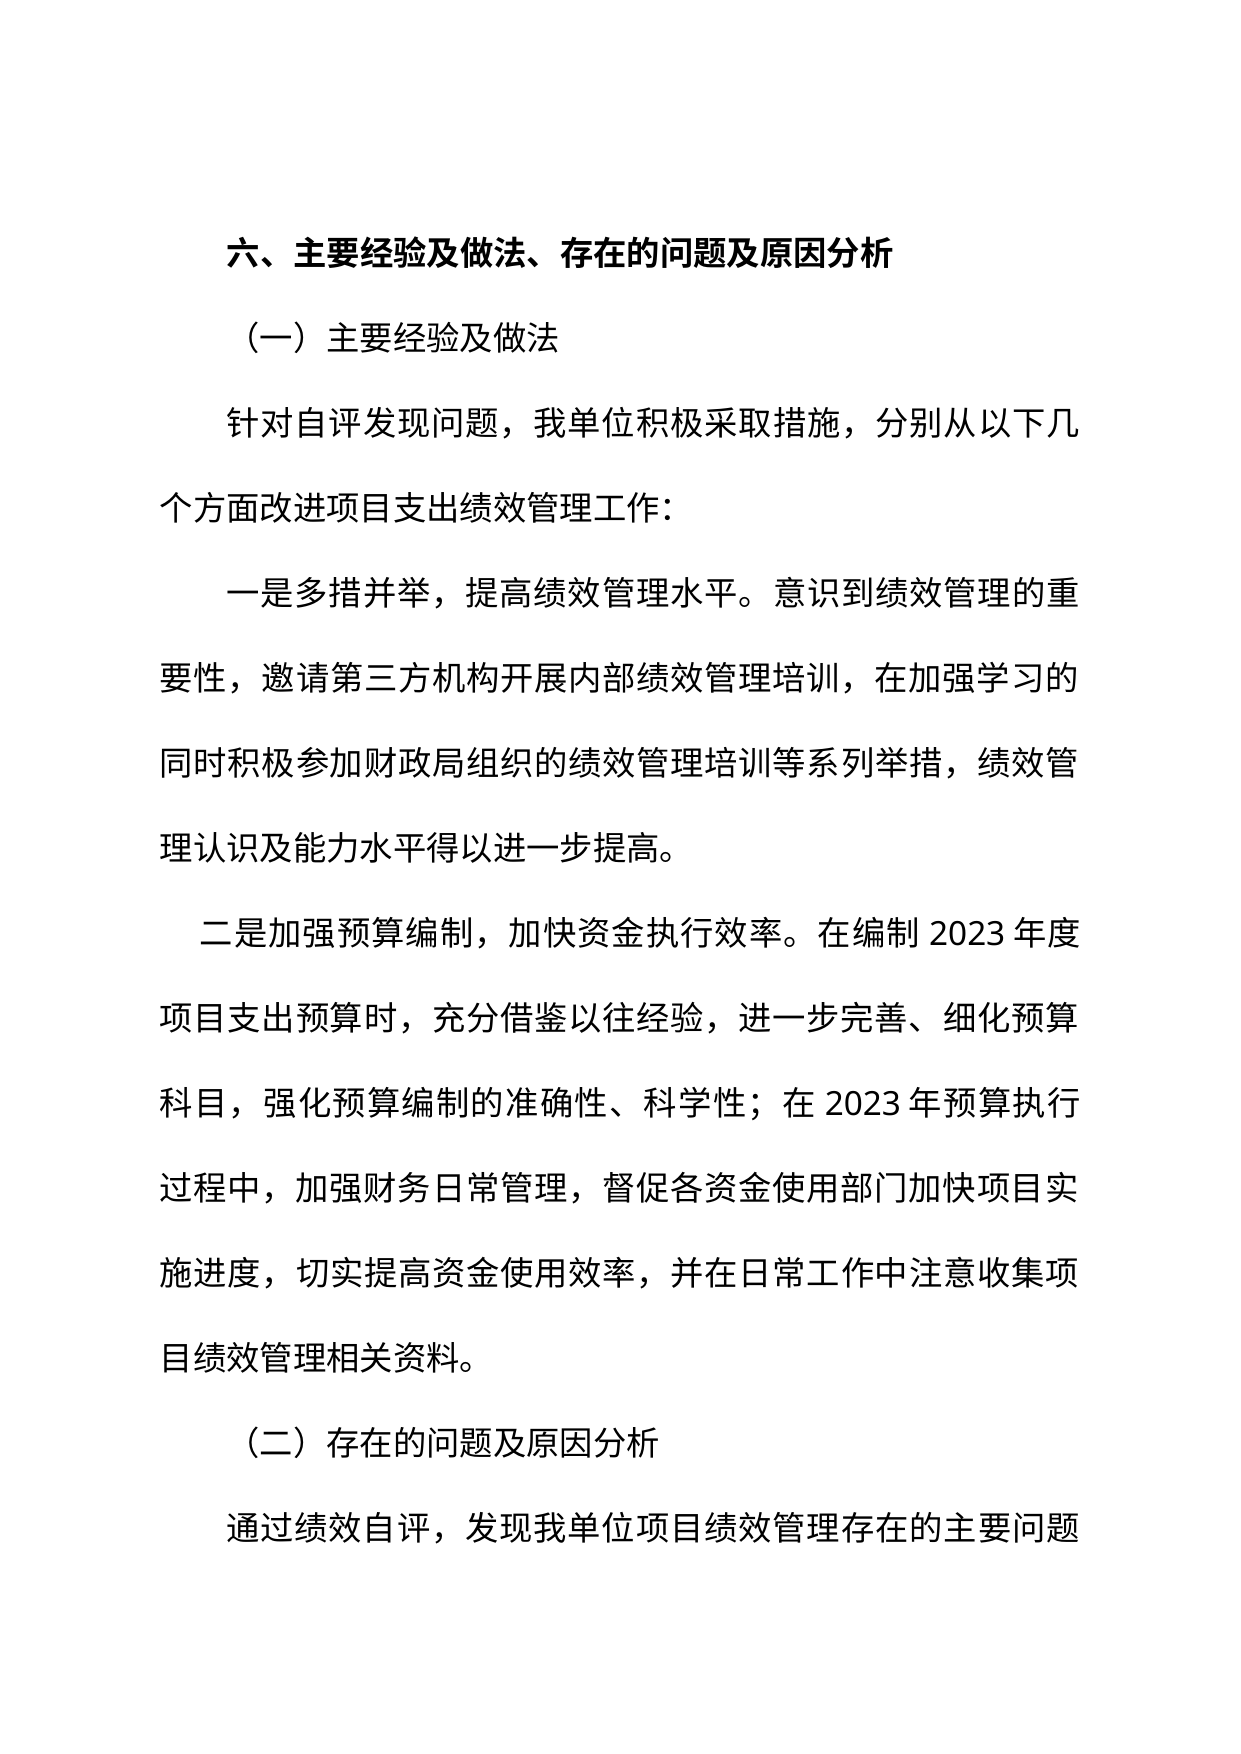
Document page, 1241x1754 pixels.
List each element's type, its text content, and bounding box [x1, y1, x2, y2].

list （二）存在的问题及原因分析 [159, 1399, 1081, 1484]
list （一）主要经验及做法 [159, 294, 1081, 379]
subtitle 六、主要经验及做法、存在的问题及原因分析 [159, 209, 1081, 294]
list 针对自评发现问题，我单位积极采取措施，分别从以下几个方面改进项目支出绩效管理工作： [159, 379, 1081, 549]
list 一是多措并举，提高绩效管理水平。意识到绩效管理的重要性，邀请第三方机构开展内部绩效管理培训，在加强学习的同时积极参加财政局组织的绩效管理培训等系列举措，绩效管理认识及能力水平得以进一步提高。 二是加强预算编制，加快资金执行效率。在编制2023年度项目支出预算时，充分借鉴以往经验，进一步完善、细化预算科目，强化预算编制的准确性、科学性；在2023年预算执行过程中，加强财务日常管理，督促各资金使用部门加快项目实施进度，切实提高资金使用效率，并在日常工作中注意收集项目绩效管理相关资料。 [159, 549, 1081, 1399]
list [159, 1484, 1081, 1569]
